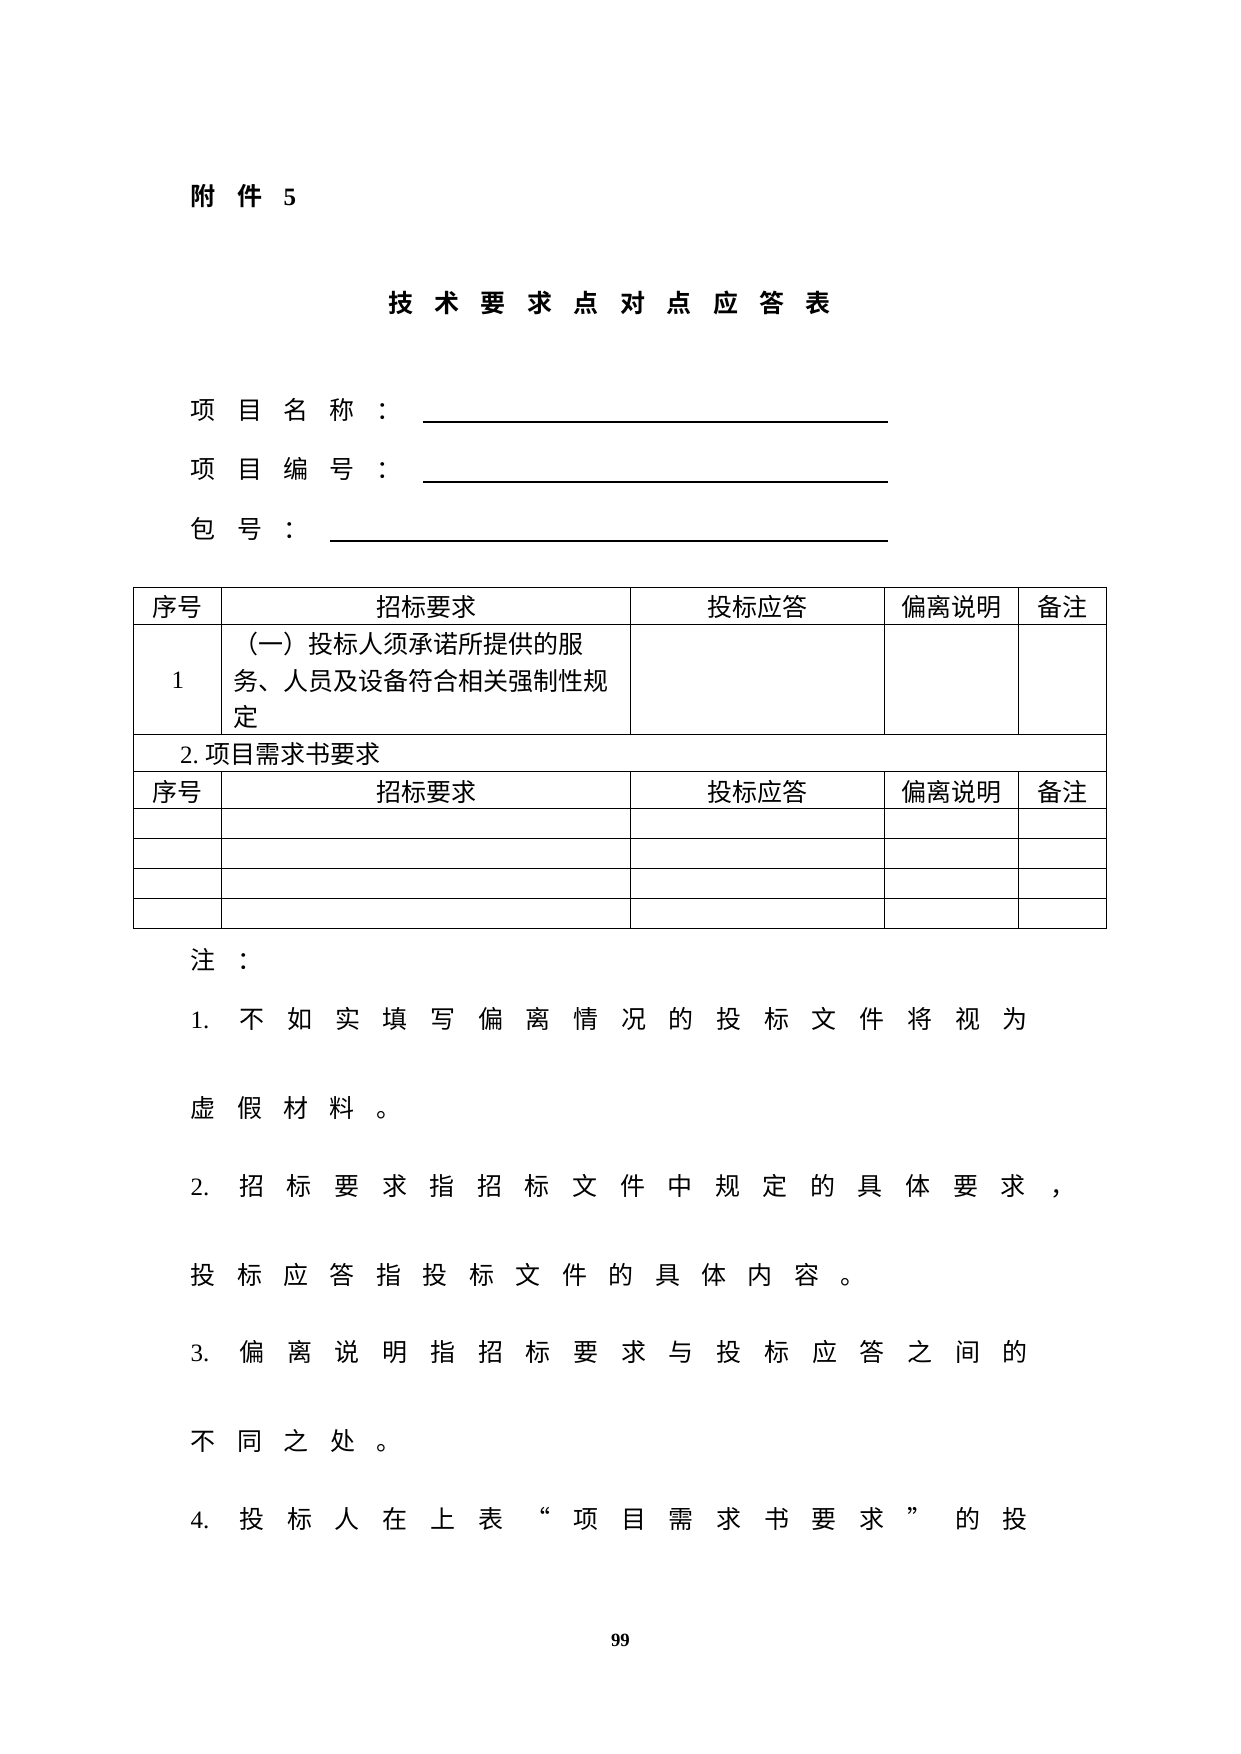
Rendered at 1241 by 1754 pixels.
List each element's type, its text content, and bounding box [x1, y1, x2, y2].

table_cell [1019, 899, 1106, 927]
table_header 序号 [134, 588, 221, 624]
table_cell [222, 869, 630, 898]
text 项目名称： [190, 379, 1050, 438]
table_cell [885, 839, 1018, 868]
text 附件5 [190, 164, 1050, 224]
text 项目编号： [190, 438, 1050, 498]
table_cell [134, 899, 221, 927]
table_header 偏离说明 [885, 588, 1018, 624]
table_cell [1019, 809, 1106, 838]
table_cell [1019, 869, 1106, 898]
table_header 投标应答 [631, 588, 884, 624]
table_cell [631, 869, 884, 898]
text 3. 偏离说明指招标要求与投标应答之间的不同之处。 [190, 1321, 1050, 1469]
table_cell [134, 869, 221, 898]
table_cell [885, 869, 1018, 898]
table_cell [134, 809, 221, 838]
text 包号： [190, 498, 1050, 557]
text 注： [190, 929, 1050, 988]
table_cell [222, 899, 630, 927]
table_cell [631, 899, 884, 927]
table_cell [134, 839, 221, 868]
table_cell [1019, 839, 1106, 868]
table_cell [222, 809, 630, 838]
table_cell 投标应答 [631, 772, 884, 808]
table_cell [222, 839, 630, 868]
table_cell 1 [134, 625, 221, 734]
table_cell 备注 [1019, 772, 1106, 808]
text 2. 招标要求指招标文件中规定的具体要求，投标应答指投标文件的具体内容。 [190, 1154, 1050, 1303]
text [190, 1488, 1050, 1547]
text 技术要求点对点应答表 [190, 272, 1050, 331]
text 1. 不如实填写偏离情况的投标文件将视为虚假材料。 [190, 988, 1050, 1136]
table_cell 2. 项目需求书要求 [134, 735, 1106, 771]
table_cell （一）投标人须承诺所提供的服务、人员及设备符合相关强制性规定 [222, 625, 630, 734]
table_cell [885, 809, 1018, 838]
table_cell [1019, 625, 1106, 734]
table_cell 招标要求 [222, 772, 630, 808]
table_header 招标要求 [222, 588, 630, 624]
table_header 备注 [1019, 588, 1106, 624]
table_cell [631, 625, 884, 734]
table_cell [631, 839, 884, 868]
table_cell [885, 625, 1018, 734]
table_cell [885, 899, 1018, 927]
table_cell [631, 809, 884, 838]
table_cell 序号 [134, 772, 221, 808]
table_cell 偏离说明 [885, 772, 1018, 808]
